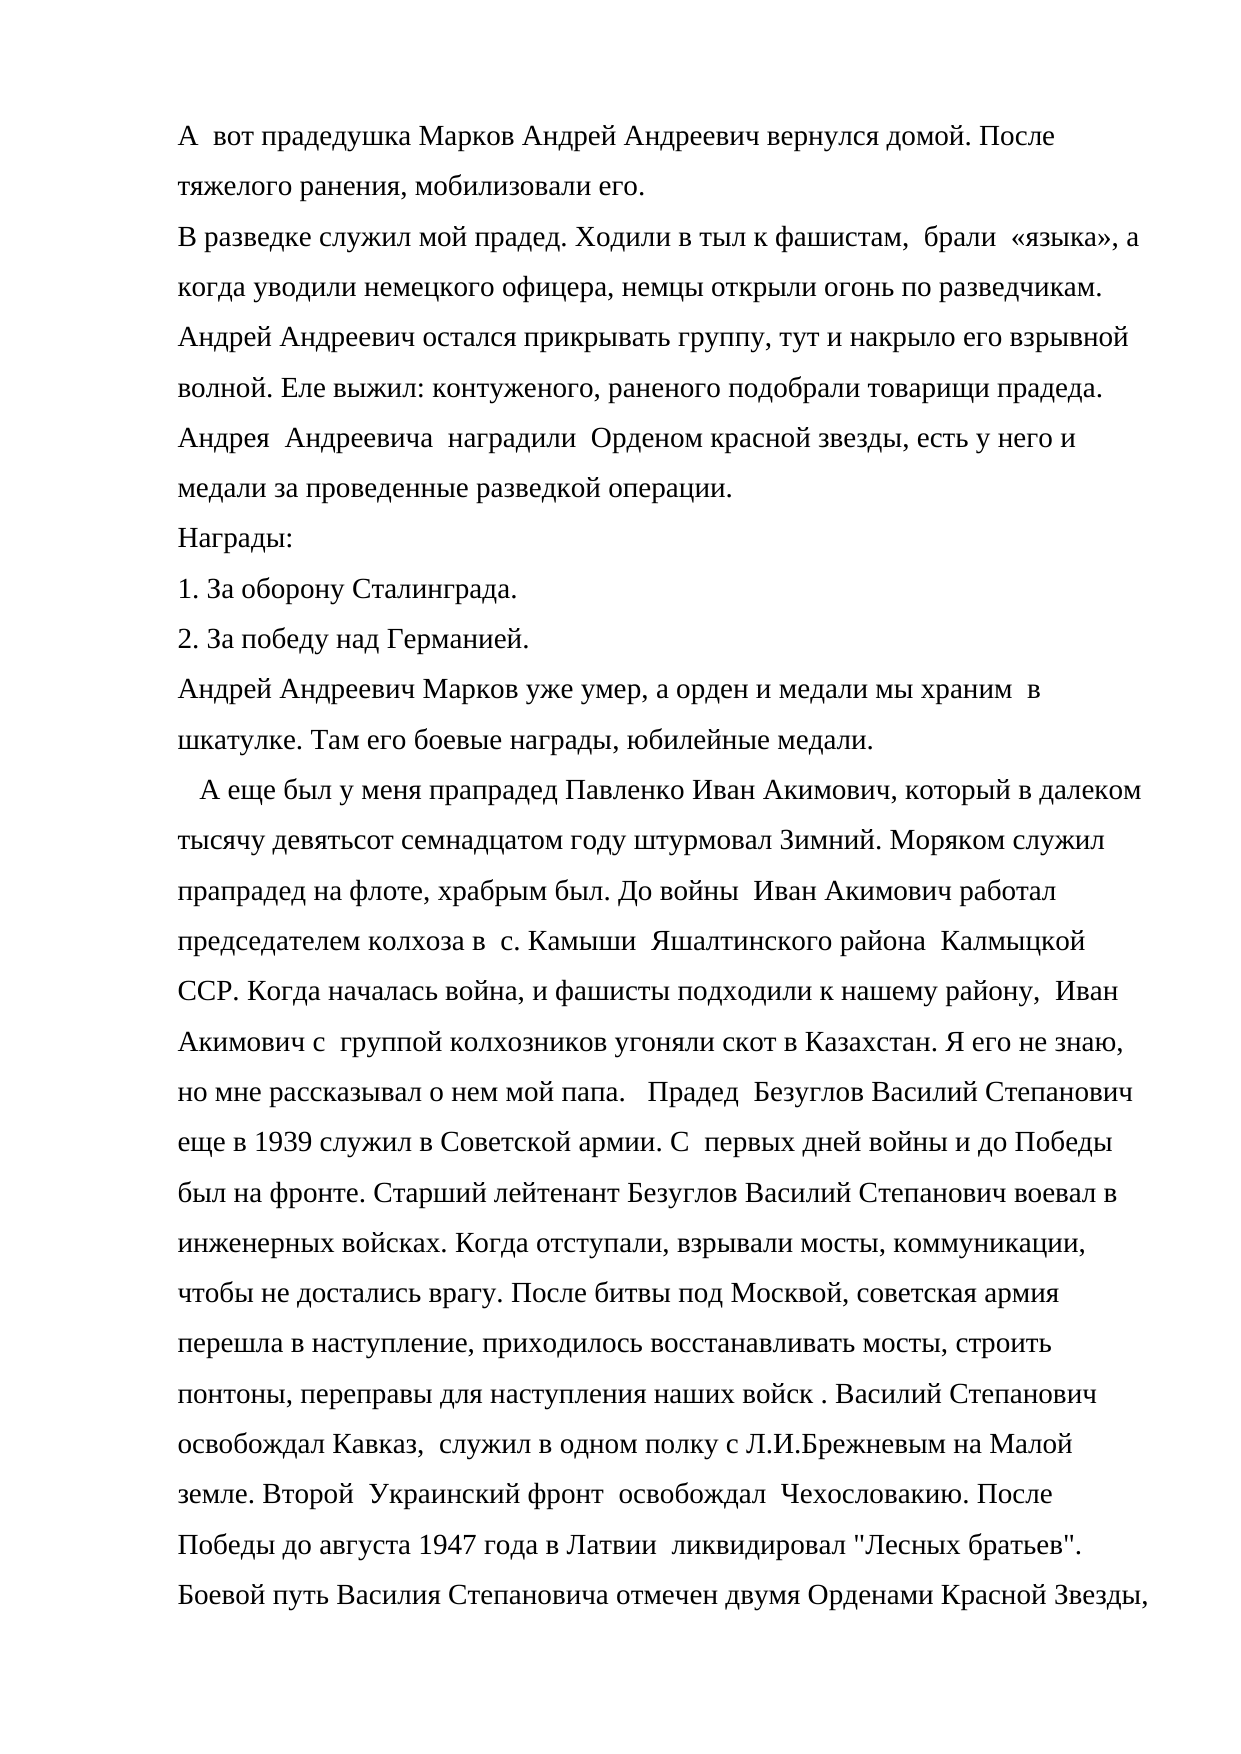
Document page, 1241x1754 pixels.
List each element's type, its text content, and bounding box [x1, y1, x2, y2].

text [177, 118, 1152, 202]
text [177, 772, 1152, 1611]
text В разведке служил мой прадед. Ходили в тыл к фашистам, брали «языка», а когда уводили немецкого офицера, немцы открыли огонь по разведчикам. Андрей Андреевич остался прикрывать группу, тут и накрыло его взрывной волной. Еле выжил: контуженого, раненого подобрали товарищи прадеда. Андрея Андреевича наградили Орденом красной звезды, есть у него и медали за проведенные разведкой операции. Награды: 1. За оборону Сталинграда. 2. За победу над Германией. Андрей Андреевич Марков уже умер, а орден и медали мы храним в шкатулке. Там его боевые награды, юбилейные медали. [177, 219, 1152, 755]
